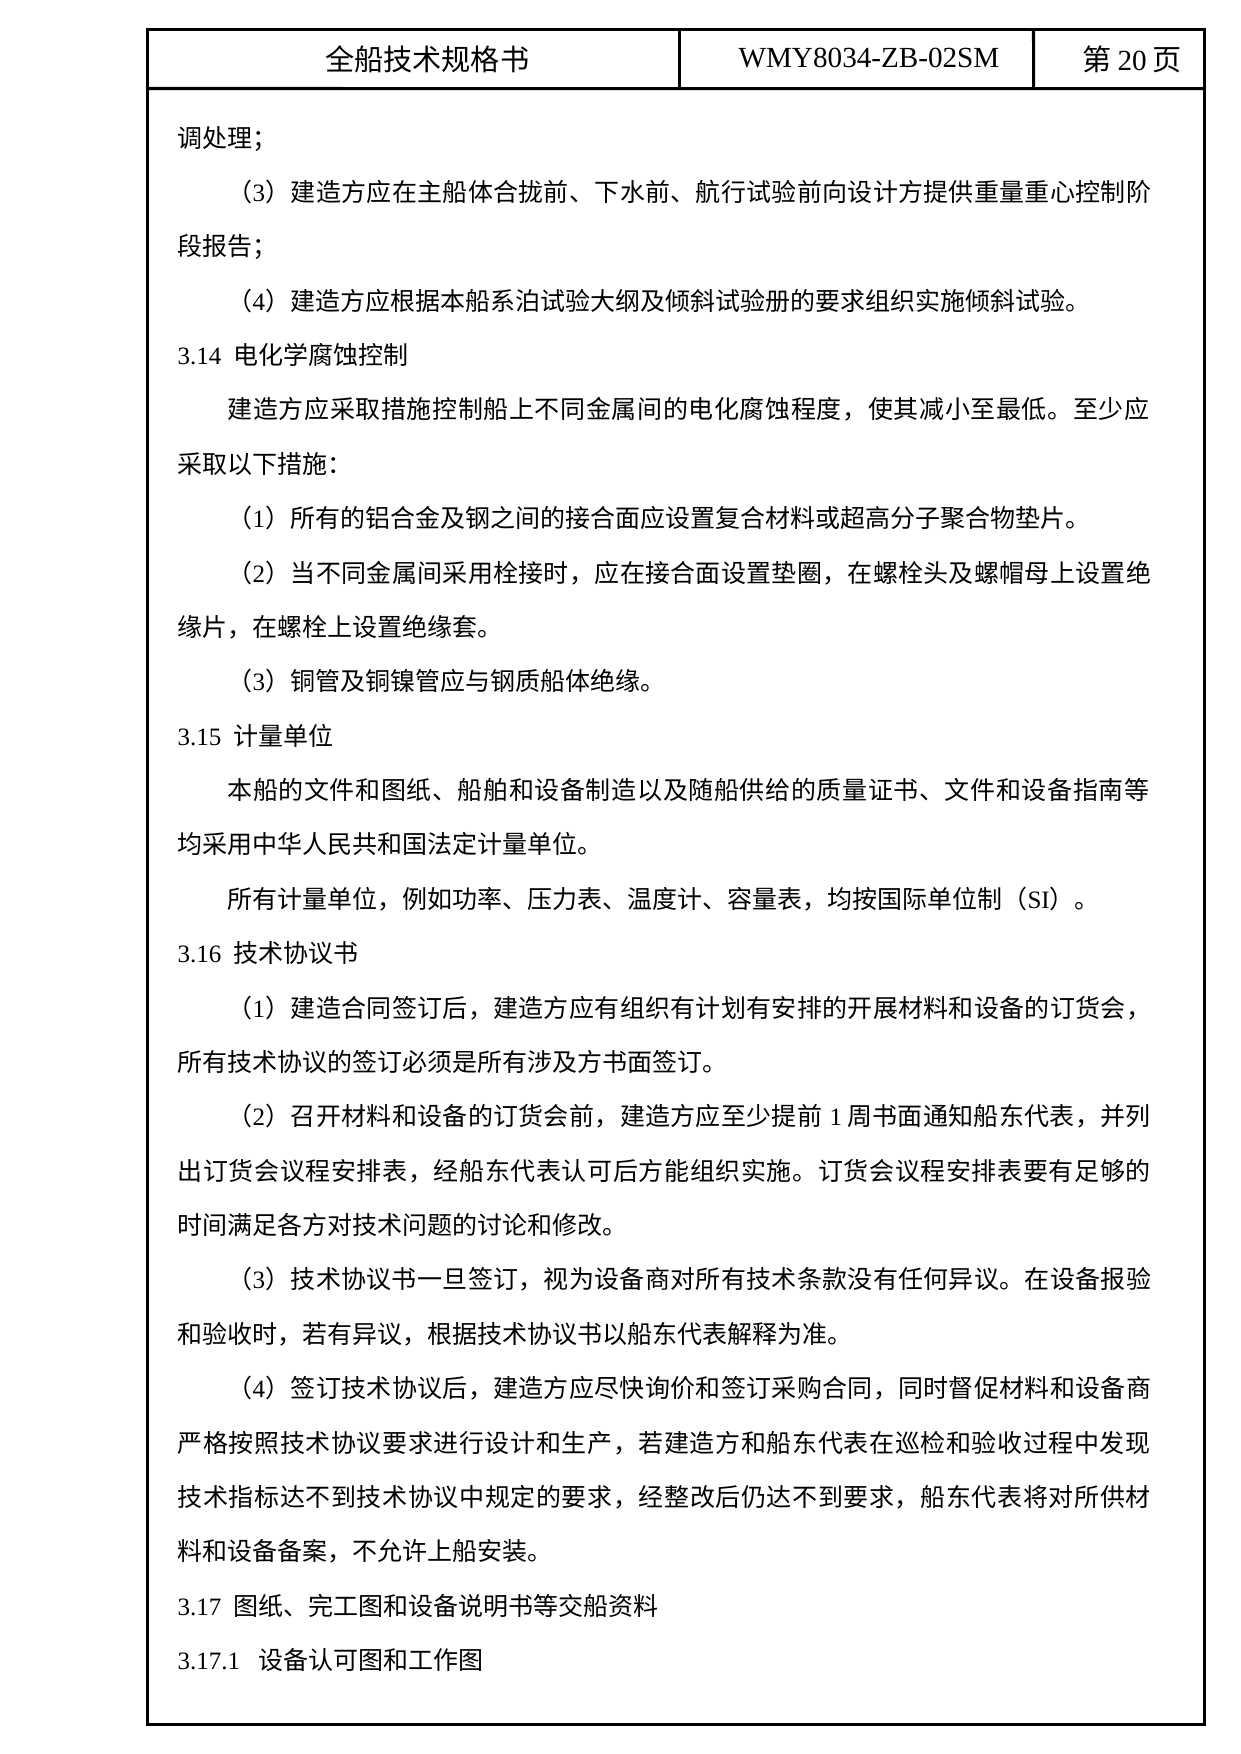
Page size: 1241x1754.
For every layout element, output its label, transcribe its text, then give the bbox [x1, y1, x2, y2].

text 建造方应采取措施控制船上不同金属间的电化腐蚀程度，使其减小至最低。至少应采取以下措施： [177, 390, 1152, 481]
text （3）建造方应在主船体合拢前、下水前、航行试验前向设计方提供重量重心控制阶段报告； [177, 172, 1152, 263]
list 计量单位 [177, 716, 1152, 752]
text （3）技术协议书一旦签订，视为设备商对所有技术条款没有任何异议。在设备报验和验收时，若有异议，根据技术协议书以船东代表解释为准。 [177, 1260, 1152, 1351]
list 技术协议书 [177, 934, 1152, 970]
text （1）建造合同签订后，建造方应有组织有计划有安排的开展材料和设备的订货会，所有技术协议的签订必须是所有涉及方书面签订。 [177, 988, 1152, 1079]
text （1）所有的铝合金及钢之间的接合面应设置复合材料或超高分子聚合物垫片。 [177, 499, 1152, 535]
text 所有计量单位，例如功率、压力表、温度计、容量表，均按国际单位制（SI）。 [177, 879, 1152, 916]
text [177, 118, 1152, 154]
text 本船的文件和图纸、船舶和设备制造以及随船供给的质量证书、文件和设备指南等均采用中华人民共和国法定计量单位。 [177, 771, 1152, 861]
text （2）召开材料和设备的订货会前，建造方应至少提前1周书面通知船东代表，并列出订货会议程安排表，经船东代表认可后方能组织实施。订货会议程安排表要有足够的时间满足各方对技术问题的讨论和修改。 [177, 1097, 1152, 1242]
list 电化学腐蚀控制 [177, 336, 1152, 372]
list 设备认可图和工作图 [177, 1641, 1152, 1677]
text （3）铜管及铜镍管应与钢质船体绝缘。 [177, 662, 1152, 698]
text （4）建造方应根据本船系泊试验大纲及倾斜试验册的要求组织实施倾斜试验。 [177, 281, 1152, 317]
text （2）当不同金属间采用栓接时，应在接合面设置垫圈，在螺栓头及螺帽母上设置绝缘片，在螺栓上设置绝缘套。 [177, 553, 1152, 644]
text （4）签订技术协议后，建造方应尽快询价和签订采购合同，同时督促材料和设备商严格按照技术协议要求进行设计和生产，若建造方和船东代表在巡检和验收过程中发现技术指标达不到技术协议中规定的要求，经整改后仍达不到要求，船东代表将对所供材料和设备备案，不允许上船安装。 [177, 1369, 1152, 1568]
list 图纸、完工图和设备说明书等交船资料 [177, 1586, 1152, 1622]
